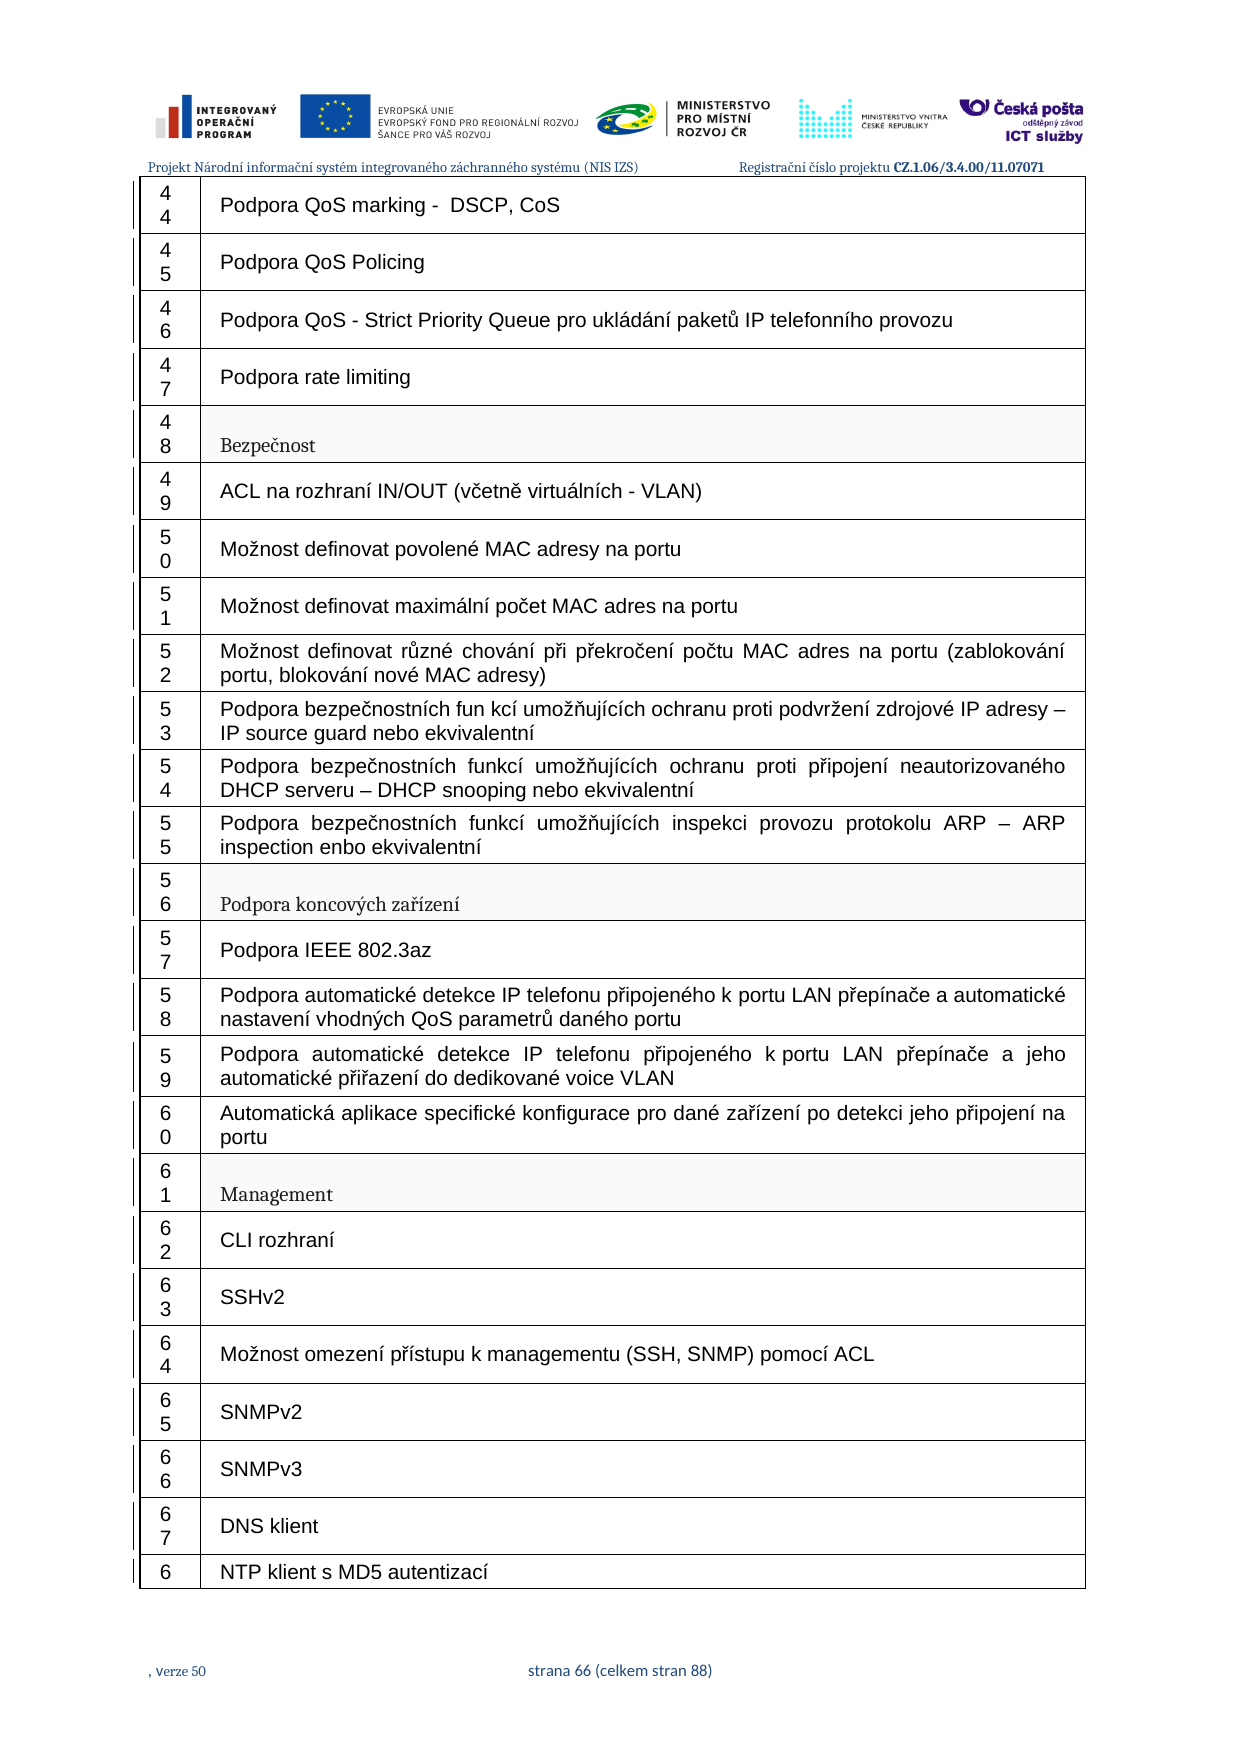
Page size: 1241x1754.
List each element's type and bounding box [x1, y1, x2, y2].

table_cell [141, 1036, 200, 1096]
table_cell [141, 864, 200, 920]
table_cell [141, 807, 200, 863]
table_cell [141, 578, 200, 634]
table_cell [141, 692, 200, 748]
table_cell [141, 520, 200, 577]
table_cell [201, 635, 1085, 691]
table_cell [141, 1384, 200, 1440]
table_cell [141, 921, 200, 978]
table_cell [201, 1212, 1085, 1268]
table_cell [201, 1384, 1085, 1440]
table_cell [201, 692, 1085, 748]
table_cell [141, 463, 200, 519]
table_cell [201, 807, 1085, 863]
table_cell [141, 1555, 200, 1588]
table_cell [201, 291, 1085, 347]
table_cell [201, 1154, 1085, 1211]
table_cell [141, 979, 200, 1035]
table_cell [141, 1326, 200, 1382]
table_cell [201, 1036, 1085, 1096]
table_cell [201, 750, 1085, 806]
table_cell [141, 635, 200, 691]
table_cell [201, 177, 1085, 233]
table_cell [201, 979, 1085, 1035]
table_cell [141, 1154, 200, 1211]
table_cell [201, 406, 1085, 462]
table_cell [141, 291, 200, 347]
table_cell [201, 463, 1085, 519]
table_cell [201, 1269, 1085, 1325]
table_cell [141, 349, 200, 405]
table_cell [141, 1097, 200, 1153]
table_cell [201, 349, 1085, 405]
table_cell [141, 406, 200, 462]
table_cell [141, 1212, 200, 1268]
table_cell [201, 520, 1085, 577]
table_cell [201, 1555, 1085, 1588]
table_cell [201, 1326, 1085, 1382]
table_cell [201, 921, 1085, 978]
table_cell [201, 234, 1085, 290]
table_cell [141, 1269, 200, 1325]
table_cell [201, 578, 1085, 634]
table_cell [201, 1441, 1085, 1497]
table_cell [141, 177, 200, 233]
picture [147, 86, 1091, 152]
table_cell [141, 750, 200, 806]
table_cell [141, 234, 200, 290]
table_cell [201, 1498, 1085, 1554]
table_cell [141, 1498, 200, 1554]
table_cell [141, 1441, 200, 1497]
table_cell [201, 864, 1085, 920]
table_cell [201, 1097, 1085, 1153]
